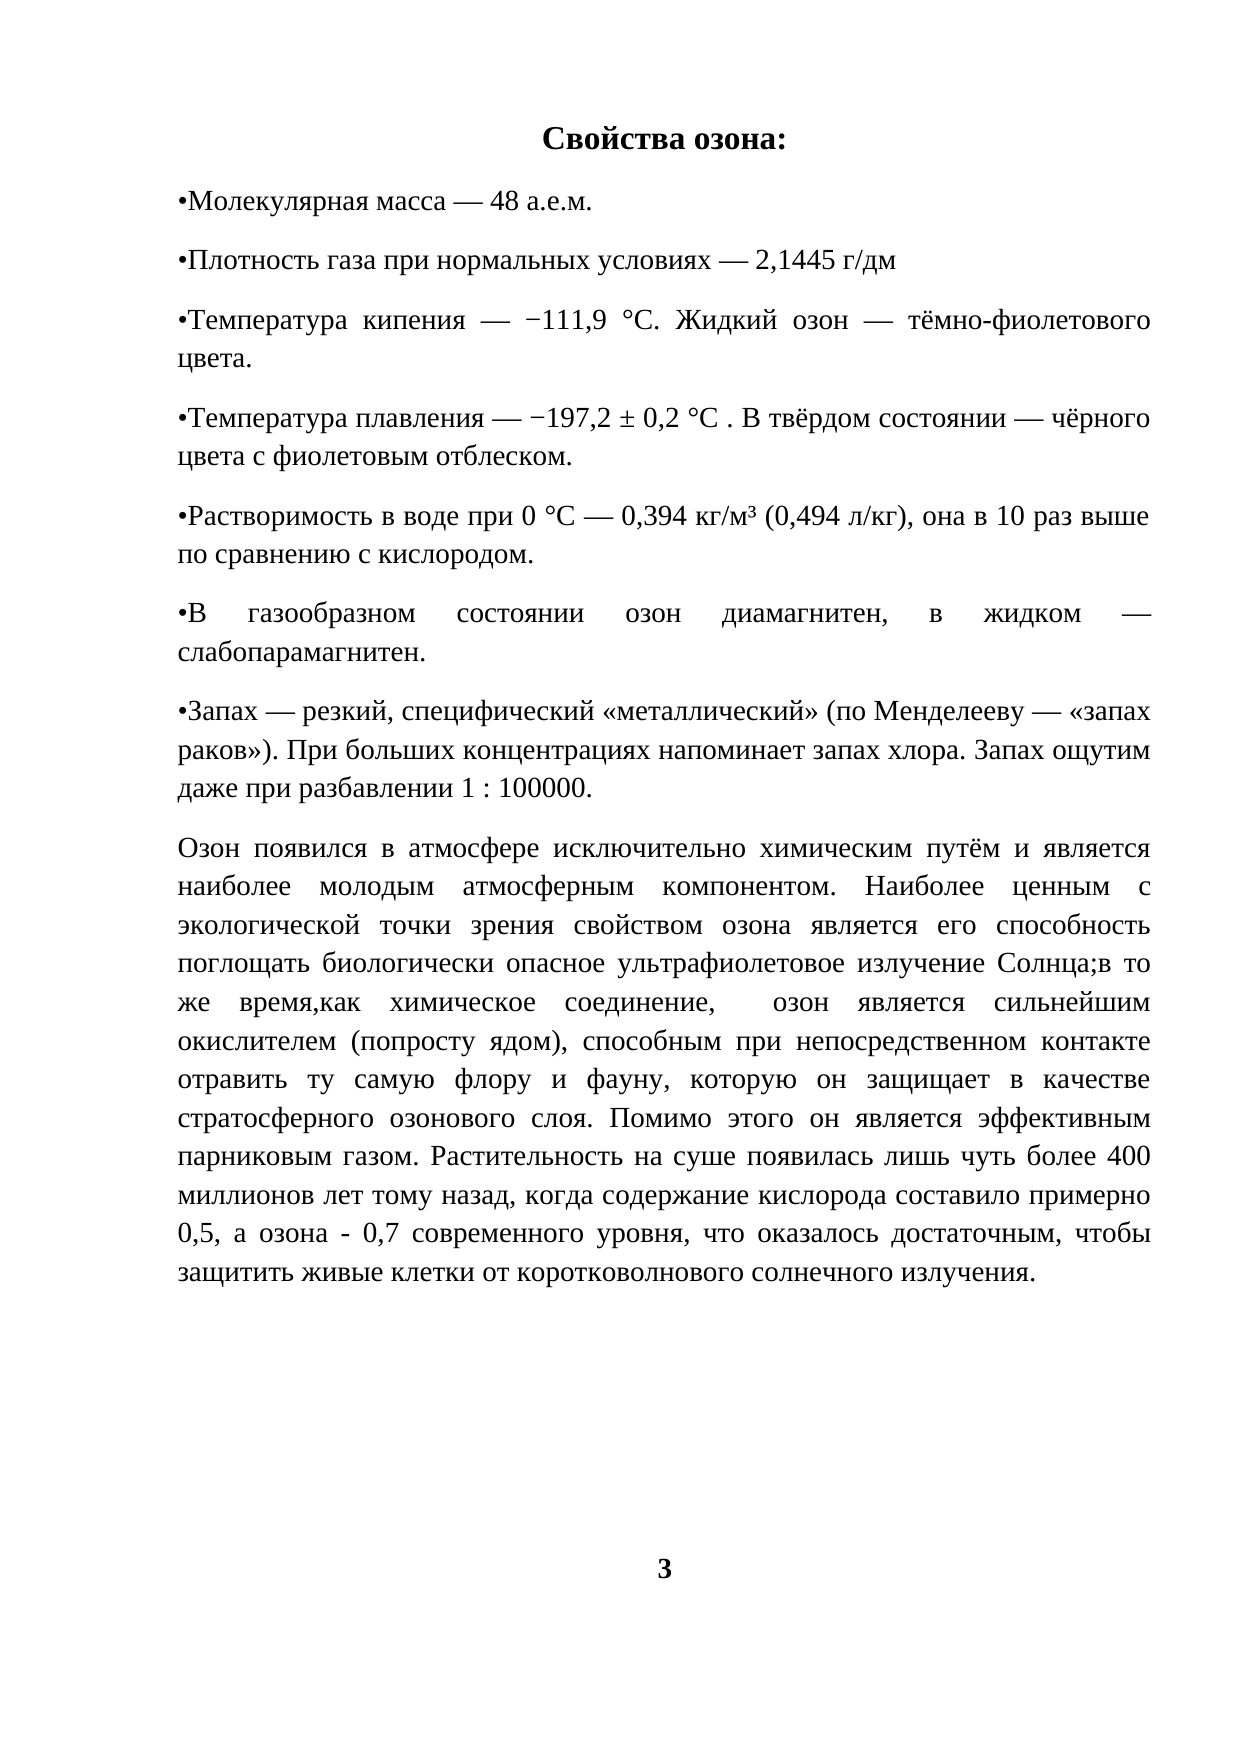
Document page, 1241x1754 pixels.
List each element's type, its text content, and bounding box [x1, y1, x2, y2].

text •Температура плавления — −197,2 ± 0,2 °С . В твёрдом состоянии — чёрного цвета с фиолетовым отблеском. [177, 400, 1152, 472]
text •Молекулярная масса — 48 а.е.м. [177, 183, 1152, 217]
text •В газообразном состоянии озон диамагнитен, в жидком — слабопарамагнитен. [177, 596, 1152, 668]
text •Запах — резкий, специфический «металлический» (по Менделееву — «запах раков»). При больших концентрациях напоминает запах хлора. Запах ощутим даже при разбавлении 1 : 100000. [177, 693, 1152, 804]
text 3 [177, 1551, 1152, 1584]
text •Температура кипения — −111,9 °C. Жидкий озон — тёмно-фиолетового цвета. [177, 302, 1152, 374]
text Озон появился в атмосфере исключительно химическим путём и является наиболее молодым атмосферным компонентом. Наиболее ценным с экологической точки зрения свойством озона является его способность поглощать биологически опасное ультрафиолетовое излучение Солнца;в то же время,как химическое соединение, озон является сильнейшим окислителем (попросту ядом), способным при непосредственном контакте отравить ту самую флору и фауну, которую он защищает в качестве стратосферного озонового слоя. Помимо этого он является эффективным парниковым газом. Растительность на суше появилась лишь чуть более 400 миллионов лет тому назад, когда содержание кислорода составило примерно 0,5, а озона - 0,7 современного уровня, что оказалось достаточным, чтобы защитить живые клетки от коротковолнового солнечного излучения. [177, 830, 1152, 1287]
text •Плотность газа при нормальных условиях — 2,1445 г/дм [177, 242, 1152, 276]
text •Растворимость в воде при 0 °С — 0,394 кг/м³ (0,494 л/кг), она в 10 раз выше по сравнению с кислородом. [177, 498, 1152, 570]
text Свойства озона: [177, 118, 1152, 156]
